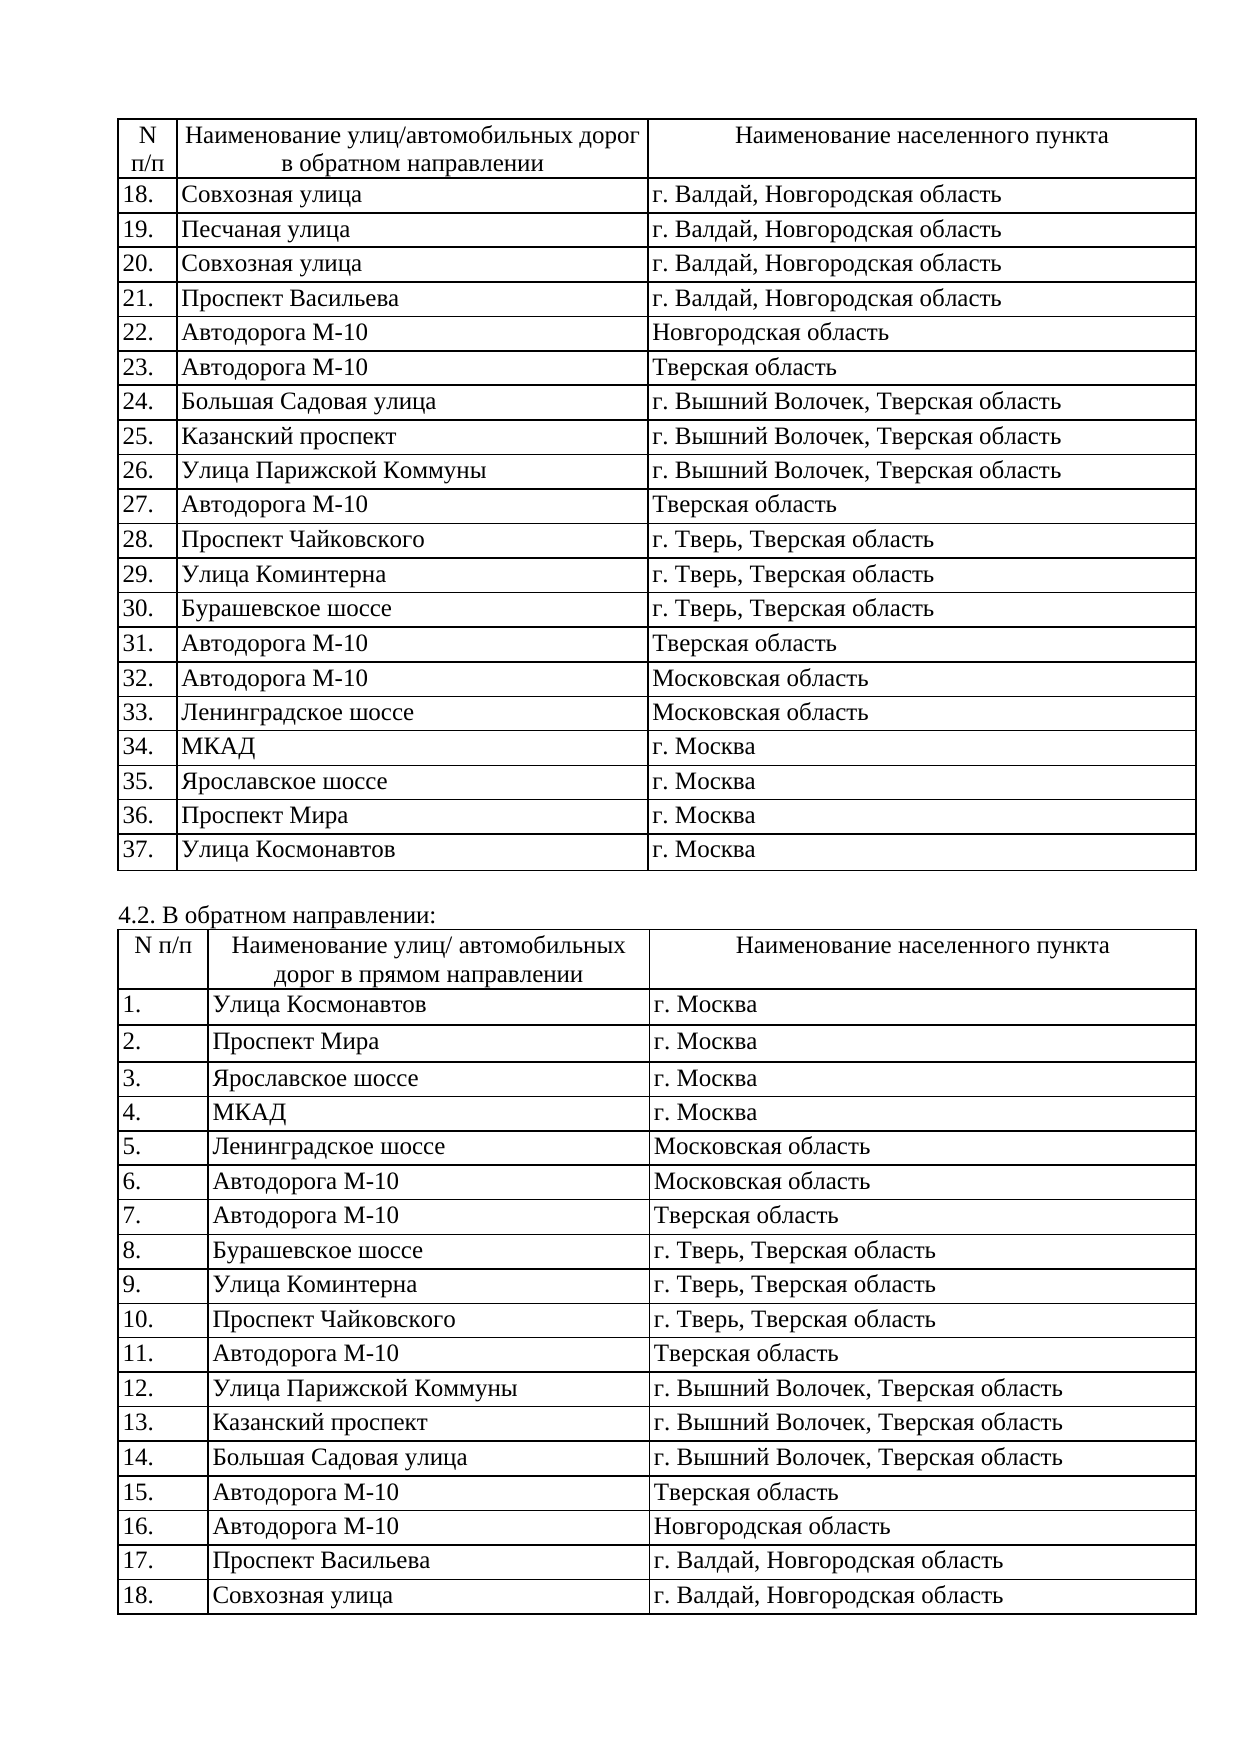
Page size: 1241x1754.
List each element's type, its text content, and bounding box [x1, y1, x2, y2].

table_cell г. Москва [649, 800, 1195, 833]
table_cell Автодорога М-10 [178, 663, 647, 696]
table_cell 31. [119, 628, 176, 661]
table_header Наименование улиц/автомобильных дорог в обратном направлении [178, 120, 647, 177]
table_cell Проспект Мира [178, 800, 647, 833]
table_cell Большая Садовая улица [209, 1442, 649, 1475]
table_cell Тверская область [649, 352, 1195, 384]
table_cell Новгородская область [649, 317, 1195, 350]
table_cell г. Тверь, Тверская область [650, 1270, 1195, 1302]
table_cell Бурашевское шоссе [209, 1235, 649, 1268]
table_cell г. Вышний Волочек, Тверская область [649, 421, 1195, 454]
table_cell г. Вышний Волочек, Тверская область [649, 455, 1195, 488]
table_cell г. Тверь, Тверская область [650, 1235, 1195, 1268]
table_cell Улица Коминтерна [209, 1270, 649, 1302]
table_cell г. Валдай, Новгородская область [649, 214, 1195, 246]
table_cell Автодорога М-10 [178, 628, 647, 661]
table_cell Большая Садовая улица [178, 386, 647, 419]
table_cell 21. [119, 283, 176, 316]
table_cell Улица Космонавтов [209, 990, 649, 1024]
table_cell г. Валдай, Новгородская область [650, 1546, 1195, 1578]
table_cell Совхозная улица [178, 179, 647, 212]
table_cell 34. [119, 731, 176, 764]
table_cell г. Тверь, Тверская область [649, 559, 1195, 592]
table_cell Московская область [650, 1132, 1195, 1164]
table_cell 35. [119, 766, 176, 799]
table_cell г. Валдай, Новгородская область [649, 283, 1195, 316]
table_cell Улица Коминтерна [178, 559, 647, 592]
table_cell г. Москва [649, 766, 1195, 799]
table_cell Московская область [650, 1166, 1195, 1198]
table_cell г. Москва [649, 835, 1195, 870]
table_cell Проспект Чайковского [209, 1304, 649, 1337]
table_cell Проспект Чайковского [178, 524, 647, 557]
table_cell 26. [119, 455, 176, 488]
table_cell Автодорога М-10 [209, 1511, 649, 1544]
table_cell г. Тверь, Тверская область [650, 1304, 1195, 1337]
table_cell г. Валдай, Новгородская область [649, 179, 1195, 212]
table_cell г. Вышний Волочек, Тверская область [650, 1442, 1195, 1475]
table_cell Новгородская область [650, 1511, 1195, 1544]
table_cell 9. [119, 1270, 207, 1302]
table_header Наименование улиц/ автомобильных дорог в прямом направлении [209, 930, 649, 988]
table_cell Ярославское шоссе [209, 1063, 649, 1096]
table_cell Улица Парижской Коммуны [209, 1373, 649, 1406]
table_cell 3. [119, 1063, 207, 1096]
table_cell 12. [119, 1373, 207, 1406]
table_header N п/п [119, 930, 207, 988]
table_cell Автодорога М-10 [178, 317, 647, 350]
table_cell Совхозная улица [209, 1580, 649, 1613]
table_cell 15. [119, 1477, 207, 1510]
table_cell Ярославское шоссе [178, 766, 647, 799]
table_cell Улица Космонавтов [178, 835, 647, 870]
table_cell Автодорога М-10 [178, 352, 647, 384]
table_cell 10. [119, 1304, 207, 1337]
table_cell Тверская область [650, 1200, 1195, 1233]
table_cell 28. [119, 524, 176, 557]
table_cell Тверская область [650, 1338, 1195, 1371]
table_cell Казанский проспект [178, 421, 647, 454]
table_cell 23. [119, 352, 176, 384]
table_cell Московская область [649, 663, 1195, 696]
table_cell г. Вышний Волочек, Тверская область [650, 1373, 1195, 1406]
table_cell 14. [119, 1442, 207, 1475]
table_cell 18. [119, 1580, 207, 1613]
table_cell г. Тверь, Тверская область [649, 524, 1195, 557]
table_cell 30. [119, 593, 176, 626]
table_cell МКАД [178, 731, 647, 764]
table_cell 16. [119, 1511, 207, 1544]
table_cell г. Москва [650, 990, 1195, 1024]
table_cell 32. [119, 663, 176, 696]
table_header Наименование населенного пункта [649, 120, 1195, 177]
table_cell 7. [119, 1200, 207, 1233]
table_cell Автодорога М-10 [209, 1200, 649, 1233]
table_cell 11. [119, 1338, 207, 1371]
table_cell Тверская область [650, 1477, 1195, 1510]
table_cell 29. [119, 559, 176, 592]
table_cell 37. [119, 835, 176, 870]
table_cell 19. [119, 214, 176, 246]
table_cell г. Москва [650, 1063, 1195, 1096]
table_cell Тверская область [649, 490, 1195, 523]
table_cell 33. [119, 697, 176, 730]
table_cell 27. [119, 490, 176, 523]
table_cell 18. [119, 179, 176, 212]
table_cell 8. [119, 1235, 207, 1268]
table_cell Автодорога М-10 [209, 1166, 649, 1198]
table_cell 1. [119, 990, 207, 1024]
table_cell 20. [119, 248, 176, 281]
table_cell г. Москва [649, 731, 1195, 764]
table_cell Тверская область [649, 628, 1195, 661]
table_cell Песчаная улица [178, 214, 647, 246]
table_cell г. Вышний Волочек, Тверская область [650, 1407, 1195, 1440]
table_cell 13. [119, 1407, 207, 1440]
table_cell Московская область [649, 697, 1195, 730]
table_cell 17. [119, 1546, 207, 1578]
table_cell Проспект Васильева [178, 283, 647, 316]
table_cell 4. [119, 1097, 207, 1130]
table_cell Автодорога М-10 [209, 1338, 649, 1371]
table_cell г. Вышний Волочек, Тверская область [649, 386, 1195, 419]
table_cell 5. [119, 1132, 207, 1164]
table_cell Улица Парижской Коммуны [178, 455, 647, 488]
table_cell 36. [119, 800, 176, 833]
table_cell 6. [119, 1166, 207, 1198]
table_header N п/п [119, 120, 176, 177]
table_cell Проспект Васильева [209, 1546, 649, 1578]
table_cell МКАД [209, 1097, 649, 1130]
table_cell Совхозная улица [178, 248, 647, 281]
table_cell Автодорога М-10 [178, 490, 647, 523]
table_cell Проспект Мира [209, 1026, 649, 1061]
table_cell 25. [119, 421, 176, 454]
text 4.2. В обратном направлении: [118, 900, 1181, 929]
table_header Наименование населенного пункта [650, 930, 1195, 988]
table_cell г. Москва [650, 1097, 1195, 1130]
table_cell 2. [119, 1026, 207, 1061]
table_cell Казанский проспект [209, 1407, 649, 1440]
table_cell г. Тверь, Тверская область [649, 593, 1195, 626]
table_cell Бурашевское шоссе [178, 593, 647, 626]
table_cell г. Москва [650, 1026, 1195, 1061]
table_cell г. Валдай, Новгородская область [649, 248, 1195, 281]
table_cell Ленинградское шоссе [178, 697, 647, 730]
table_cell Ленинградское шоссе [209, 1132, 649, 1164]
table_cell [650, 1580, 1195, 1613]
table_cell Автодорога М-10 [209, 1477, 649, 1510]
table_cell 24. [119, 386, 176, 419]
table_cell 22. [119, 317, 176, 350]
